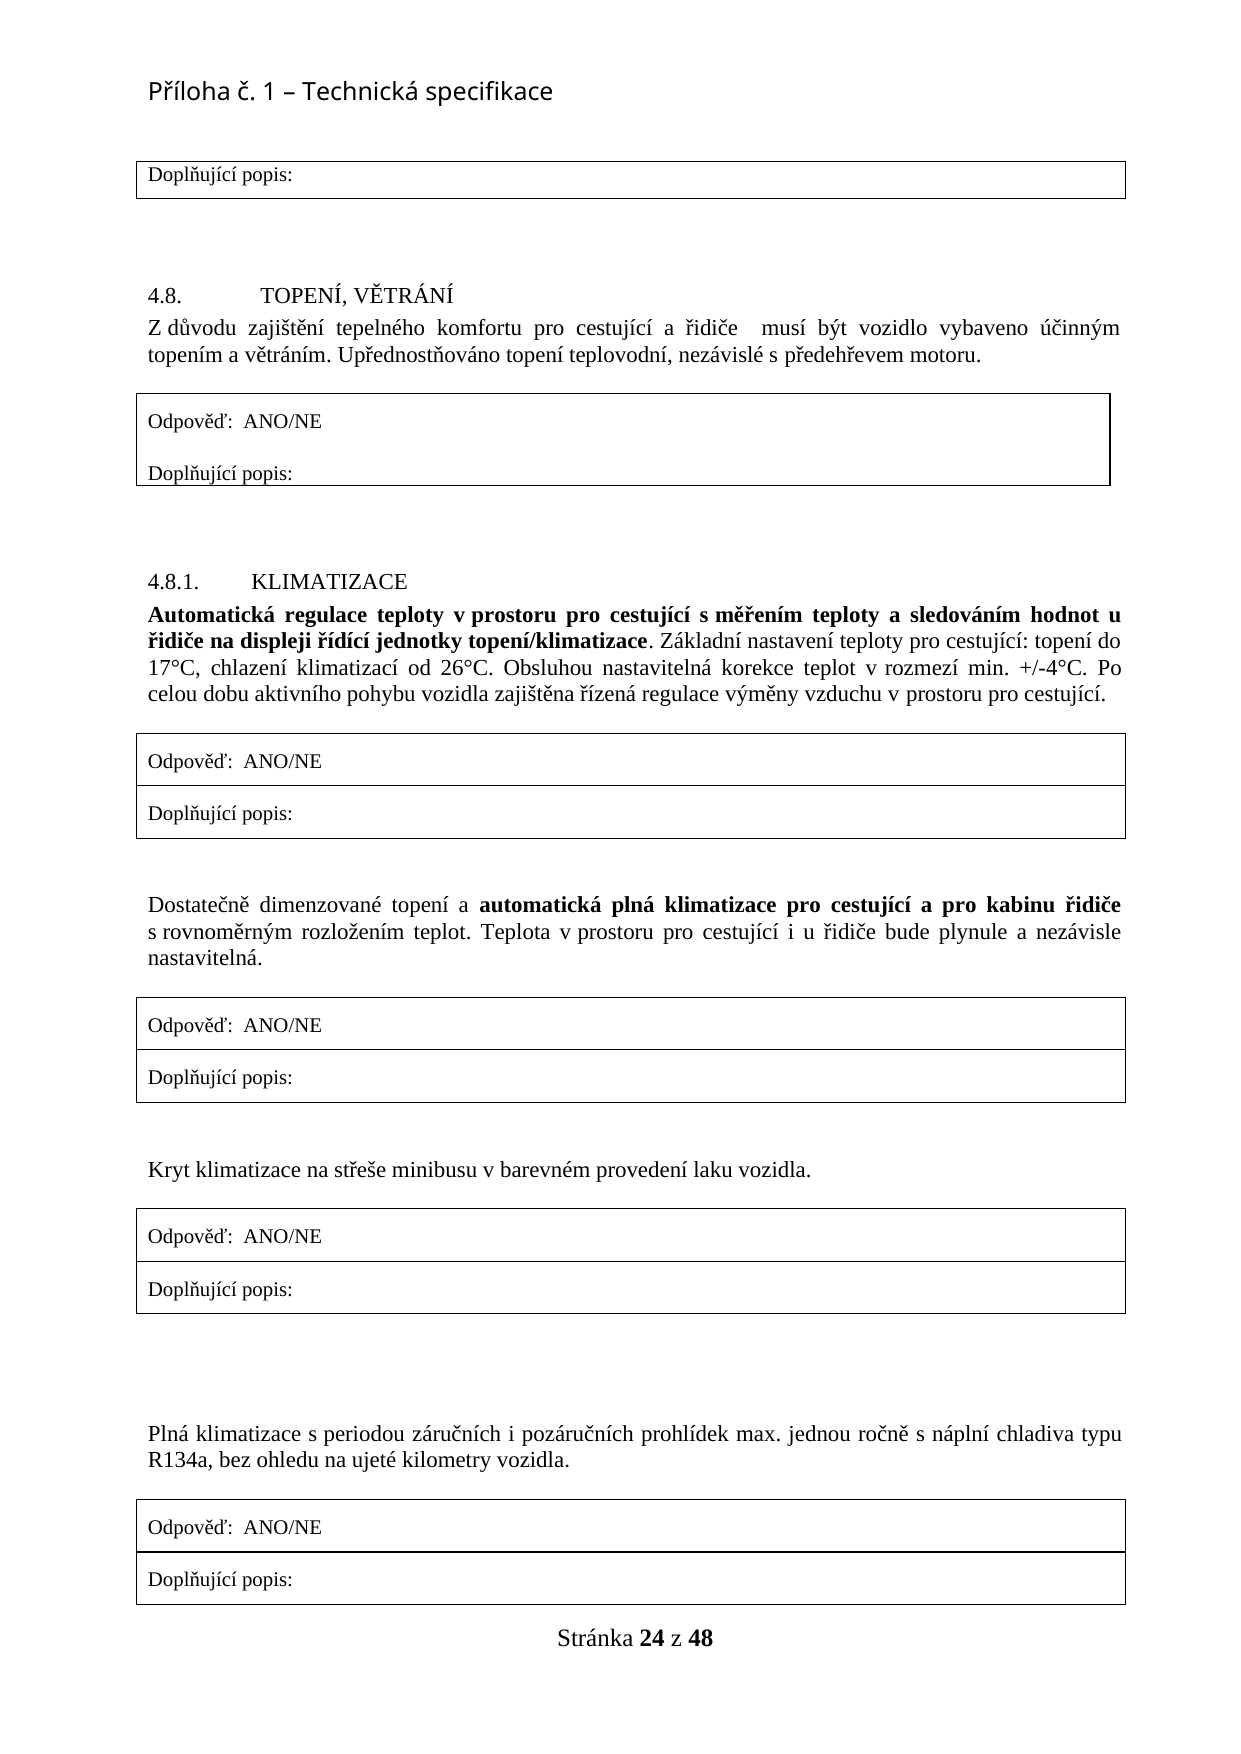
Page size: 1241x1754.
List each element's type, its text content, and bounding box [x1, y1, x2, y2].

table_cell Doplňující popis: [137, 446, 1109, 485]
table_header Odpověď: ANO/NE [137, 394, 1109, 446]
table_header Odpověď: ANO/NE [137, 734, 1125, 785]
subtitle Topení, větrání [148, 282, 1122, 308]
subtitle Klimatizace [148, 568, 1122, 595]
table_cell Doplňující popis: [137, 1050, 1125, 1102]
table_header Odpověď: ANO/NE [137, 1209, 1125, 1261]
table_header Odpověď: ANO/NE [137, 1500, 1125, 1551]
list Dostatečně dimenzované topení a automatická plná klimatizace pro cestující a pro kabinu řidiče s rovnoměrným rozložením teplot. Teplota v prostoru pro cestující i u řidiče bude plynule a nezávisle nastavitelná. [148, 891, 1122, 971]
text Kryt klimatizace na střeše minibusu v barevném provedení laku vozidla. [148, 1156, 1122, 1182]
table_cell Doplňující popis: [137, 1262, 1125, 1313]
text Plná klimatizace s periodou záručních i pozáručních prohlídek max. jednou ročně s náplní chladiva typu R134a, bez ohledu na ujeté kilometry vozidla. [148, 1420, 1122, 1472]
table_header Odpověď: ANO/NE [137, 998, 1125, 1049]
table_cell Doplňující popis: [137, 1553, 1125, 1604]
table_cell Doplňující popis: [137, 786, 1125, 838]
text Z důvodu zajištění tepelného komfortu pro cestující a řidiče musí být vozidlo vybaveno účinným topením a větráním. Upřednostňováno topení teplovodní, nezávislé s předehřevem motoru. [148, 314, 1122, 367]
text Automatická regulace teploty v prostoru pro cestující s měřením teploty a sledováním hodnot u řidiče na displeji řídící jednotky topení/klimatizace. Základní nastavení teploty pro cestující: topení do 17°C, chlazení klimatizací od 26°C. Obsluhou nastavitelná korekce teplot v rozmezí min. +/-4°C. Po celou dobu aktivního pohybu vozidla zajištěna řízená regulace výměny vzduchu v prostoru pro cestující. [148, 601, 1122, 706]
table_cell Doplňující popis: [137, 162, 1125, 198]
